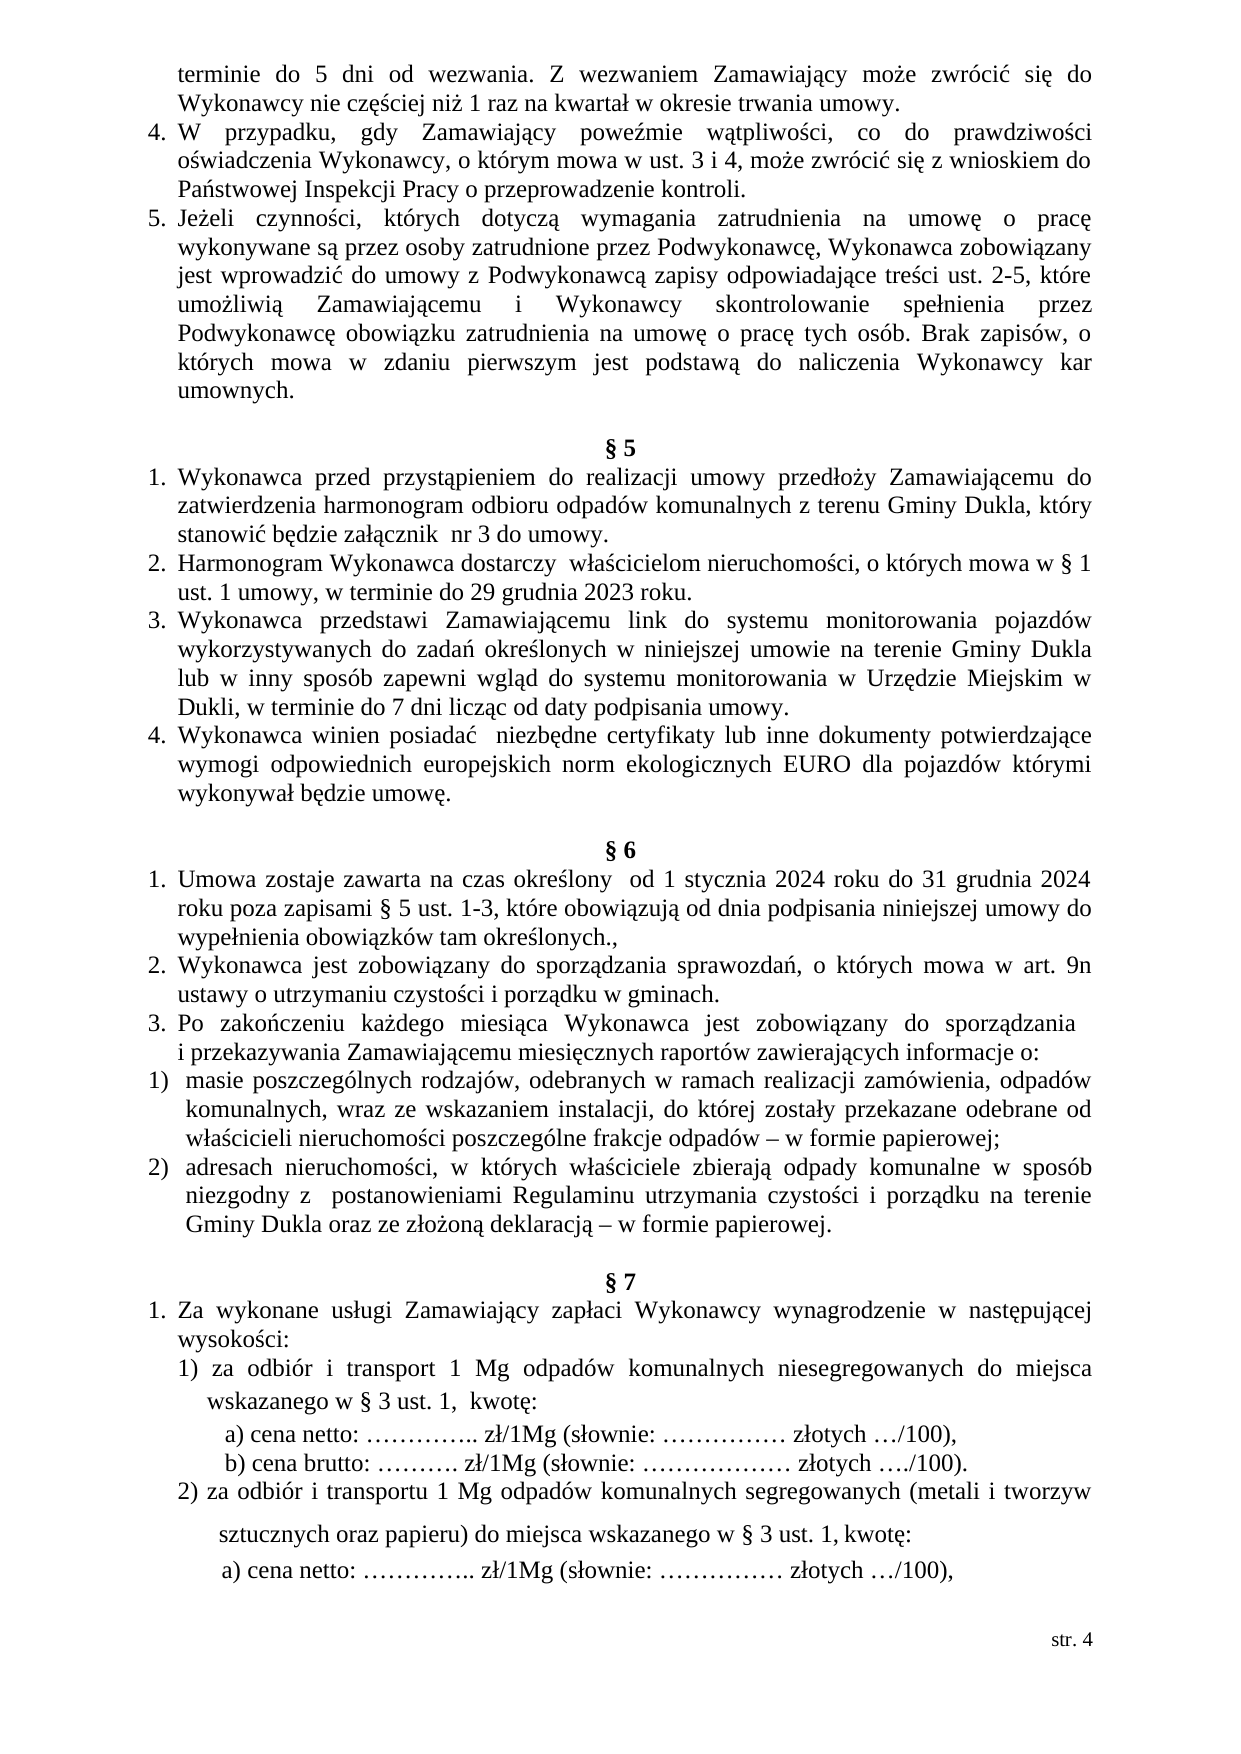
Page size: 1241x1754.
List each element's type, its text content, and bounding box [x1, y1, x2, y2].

list Wykonawca przed przystąpieniem do realizacji umowy przedłoży Zamawiającemu do zatwierdzenia harmonogram odbioru odpadów komunalnych z terenu Gminy Dukla, który stanowić będzie załącznik nr 3 do umowy. [148, 462, 1093, 548]
list Umowa zostaje zawarta na czas określony od 1 stycznia 2024 roku do 31 grudnia 2024 roku poza zapisami § 5 ust. 1-3, które obowiązują od dnia podpisania niniejszej umowy do wypełnienia obowiązków tam określonych., [148, 864, 1093, 950]
list Za wykonane usługi Zamawiający zapłaci Wykonawcy wynagrodzenie w następującej wysokości: [148, 1295, 1093, 1353]
list § 5 [148, 433, 1093, 462]
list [148, 59, 1093, 117]
list 1) za odbiór i transport 1 Mg odpadów komunalnych niesegregowanych do miejsca wskazanego w § 3 ust. 1, kwotę: [177, 1353, 1093, 1414]
list adresach nieruchomości, w których właściciele zbierają odpady komunalne w sposób niezgodny z postanowieniami Regulaminu utrzymania czystości i porządku na terenie Gminy Dukla oraz ze złożoną deklaracją – w formie papierowej. [148, 1152, 1093, 1238]
list Wykonawca przedstawi Zamawiającemu link do systemu monitorowania pojazdów wykorzystywanych do zadań określonych w niniejszej umowie na terenie Gminy Dukla lub w inny sposób zapewni wgląd do systemu monitorowania w Urzędzie Miejskim w Dukli, w terminie do 7 dni licząc od daty podpisania umowy. [148, 605, 1093, 720]
list Wykonawca jest zobowiązany do sporządzania sprawozdań, o których mowa w art. 9n ustawy o utrzymaniu czystości i porządku w gminach. [148, 950, 1093, 1008]
list b) cena brutto: ………. zł/1Mg (słownie: ……………… złotych …./100). [224, 1448, 1093, 1476]
list Po zakończeniu każdego miesiąca Wykonawca jest zobowiązany do sporządzania i przekazywania Zamawiającemu miesięcznych raportów zawierających informacje o: [148, 1008, 1093, 1065]
list Wykonawca winien posiadać niezbędne certyfikaty lub inne dokumenty potwierdzające wymogi odpowiednich europejskich norm ekologicznych EURO dla pojazdów którymi wykonywał będzie umowę. [148, 720, 1093, 807]
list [221, 1555, 1093, 1584]
text § 6 [148, 835, 1093, 864]
list a) cena netto: ………….. zł/1Mg (słownie: …………… złotych …/100), [224, 1419, 1093, 1448]
list 2) za odbiór i transportu 1 Mg odpadów komunalnych segregowanych (metali i tworzyw sztucznych oraz papieru) do miejsca wskazanego w § 3 ust. 1, kwotę: [177, 1476, 1093, 1549]
list Jeżeli czynności, których dotyczą wymagania zatrudnienia na umowę o pracę wykonywane są przez osoby zatrudnione przez Podwykonawcę, Wykonawca zobowiązany jest wprowadzić do umowy z Podwykonawcą zapisy odpowiadające treści ust. 2-5, które umożliwią Zamawiającemu i Wykonawcy skontrolowanie spełnienia przez Podwykonawcę obowiązku zatrudnienia na umowę o pracę tych osób. Brak zapisów, o których mowa w zdaniu pierwszym jest podstawą do naliczenia Wykonawcy kar umownych. [148, 203, 1093, 404]
text § 7 [148, 1267, 1093, 1295]
list W przypadku, gdy Zamawiający poweźmie wątpliwości, co do prawdziwości oświadczenia Wykonawcy, o którym mowa w ust. 3 i 4, może zwrócić się z wnioskiem do Państwowej Inspekcji Pracy o przeprowadzenie kontroli. [148, 117, 1093, 203]
list Harmonogram Wykonawca dostarczy właścicielom nieruchomości, o których mowa w § 1 ust. 1 umowy, w terminie do 29 grudnia 2023 roku. [148, 548, 1093, 605]
list masie poszczególnych rodzajów, odebranych w ramach realizacji zamówienia, odpadów komunalnych, wraz ze wskazaniem instalacji, do której zostały przekazane odebrane od właścicieli nieruchomości poszczególne frakcje odpadów – w formie papierowej; [148, 1065, 1093, 1152]
